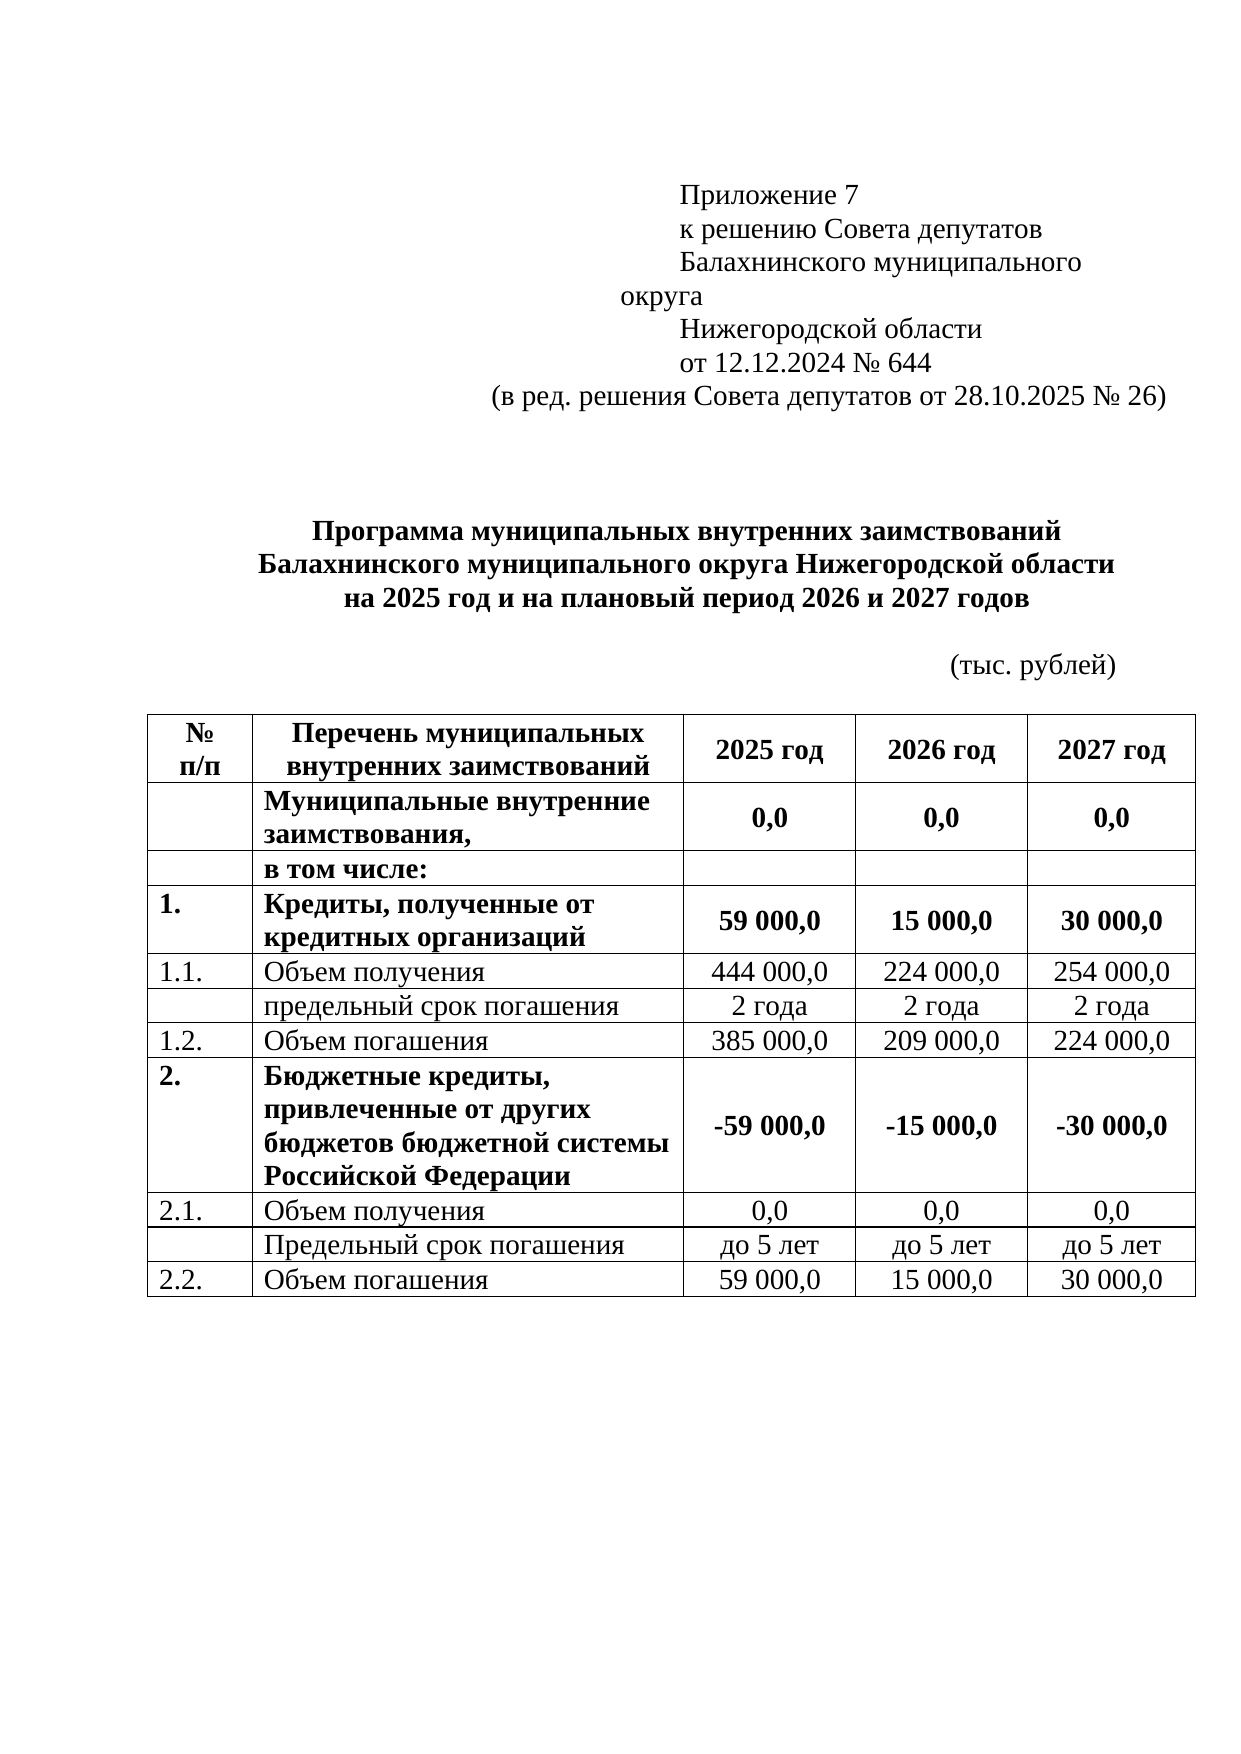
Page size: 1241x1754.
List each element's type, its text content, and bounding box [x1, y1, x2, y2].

table_cell [148, 1228, 252, 1261]
table_cell [684, 851, 855, 885]
table_header № п/п [148, 715, 252, 782]
table_cell Муниципальные внутренние заимствования, [253, 783, 683, 850]
table_cell 1.2. [148, 1023, 252, 1057]
table_cell -59 000,0 [684, 1058, 855, 1192]
table_cell 15 000,0 [856, 886, 1027, 953]
table_cell 385 000,0 [684, 1023, 855, 1057]
table_cell предельный срок погашения [253, 989, 683, 1022]
table_cell до 5 лет [684, 1228, 855, 1261]
table_cell 59 000,0 [684, 886, 855, 953]
table_cell Объем погашения [253, 1023, 683, 1057]
title Приложение 7 [620, 177, 1166, 211]
table_cell [148, 851, 252, 885]
table_cell Бюджетные кредиты, привлеченные от других бюджетов бюджетной системы Российской Федерации [253, 1058, 683, 1192]
table_cell 15 000,0 [856, 1262, 1027, 1296]
table_cell -30 000,0 [1028, 1058, 1195, 1192]
table_header 2027 год [1028, 715, 1195, 782]
table_cell 2. [148, 1058, 252, 1192]
table_cell Предельный срок погашения [253, 1228, 683, 1261]
text Программа муниципальных внутренних заимствований [148, 513, 1166, 546]
text Балахнинского муниципального округа Нижегородской области [148, 546, 1166, 580]
table_cell Кредиты, полученные от кредитных организаций [253, 886, 683, 953]
table_cell 0,0 [856, 783, 1027, 850]
table_cell в том числе: [253, 851, 683, 885]
title Балахнинского муниципального округа [620, 244, 1166, 311]
table_cell [148, 783, 252, 850]
text (тыс. рублей) [148, 647, 1166, 680]
table_cell 2.1. [148, 1193, 252, 1226]
table_cell 2 года [1028, 989, 1195, 1022]
table_cell 0,0 [1028, 1193, 1195, 1226]
table_cell -15 000,0 [856, 1058, 1027, 1192]
table_cell [148, 989, 252, 1022]
title от 12.12.2024 № 644 [620, 345, 1166, 378]
table_cell до 5 лет [856, 1228, 1027, 1261]
title Нижегородской области [620, 311, 1166, 345]
table_cell 224 000,0 [1028, 1023, 1195, 1057]
table_cell 59 000,0 [684, 1262, 855, 1296]
table_cell 2 года [684, 989, 855, 1022]
table_cell 0,0 [684, 1193, 855, 1226]
table_cell Объем получения [253, 1193, 683, 1226]
text (в ред. решения Совета депутатов от 28.10.2025 № 26) [148, 378, 1166, 412]
table_cell 0,0 [684, 783, 855, 850]
table_cell 0,0 [1028, 783, 1195, 850]
title к решению Совета депутатов [620, 211, 1166, 244]
text на 2025 год и на плановый период 2026 и 2027 годов [148, 580, 1166, 613]
table_cell 254 000,0 [1028, 954, 1195, 987]
table_cell 0,0 [856, 1193, 1027, 1226]
table_cell 209 000,0 [856, 1023, 1027, 1057]
table_cell 444 000,0 [684, 954, 855, 987]
table_header Перечень муниципальных внутренних заимствований [253, 715, 683, 782]
table_header 2026 год [856, 715, 1027, 782]
table_cell 2 года [856, 989, 1027, 1022]
table_cell 30 000,0 [1028, 1262, 1195, 1296]
table_cell Объем погашения [253, 1262, 683, 1296]
table_cell 1. [148, 886, 252, 953]
table_cell [1028, 851, 1195, 885]
table_cell 30 000,0 [1028, 886, 1195, 953]
table_cell Объем получения [253, 954, 683, 987]
table_cell 1.1. [148, 954, 252, 987]
table_cell 224 000,0 [856, 954, 1027, 987]
table_header 2025 год [684, 715, 855, 782]
table_cell [856, 851, 1027, 885]
table_cell до 5 лет [1028, 1228, 1195, 1261]
table_cell 2.2. [148, 1262, 252, 1296]
